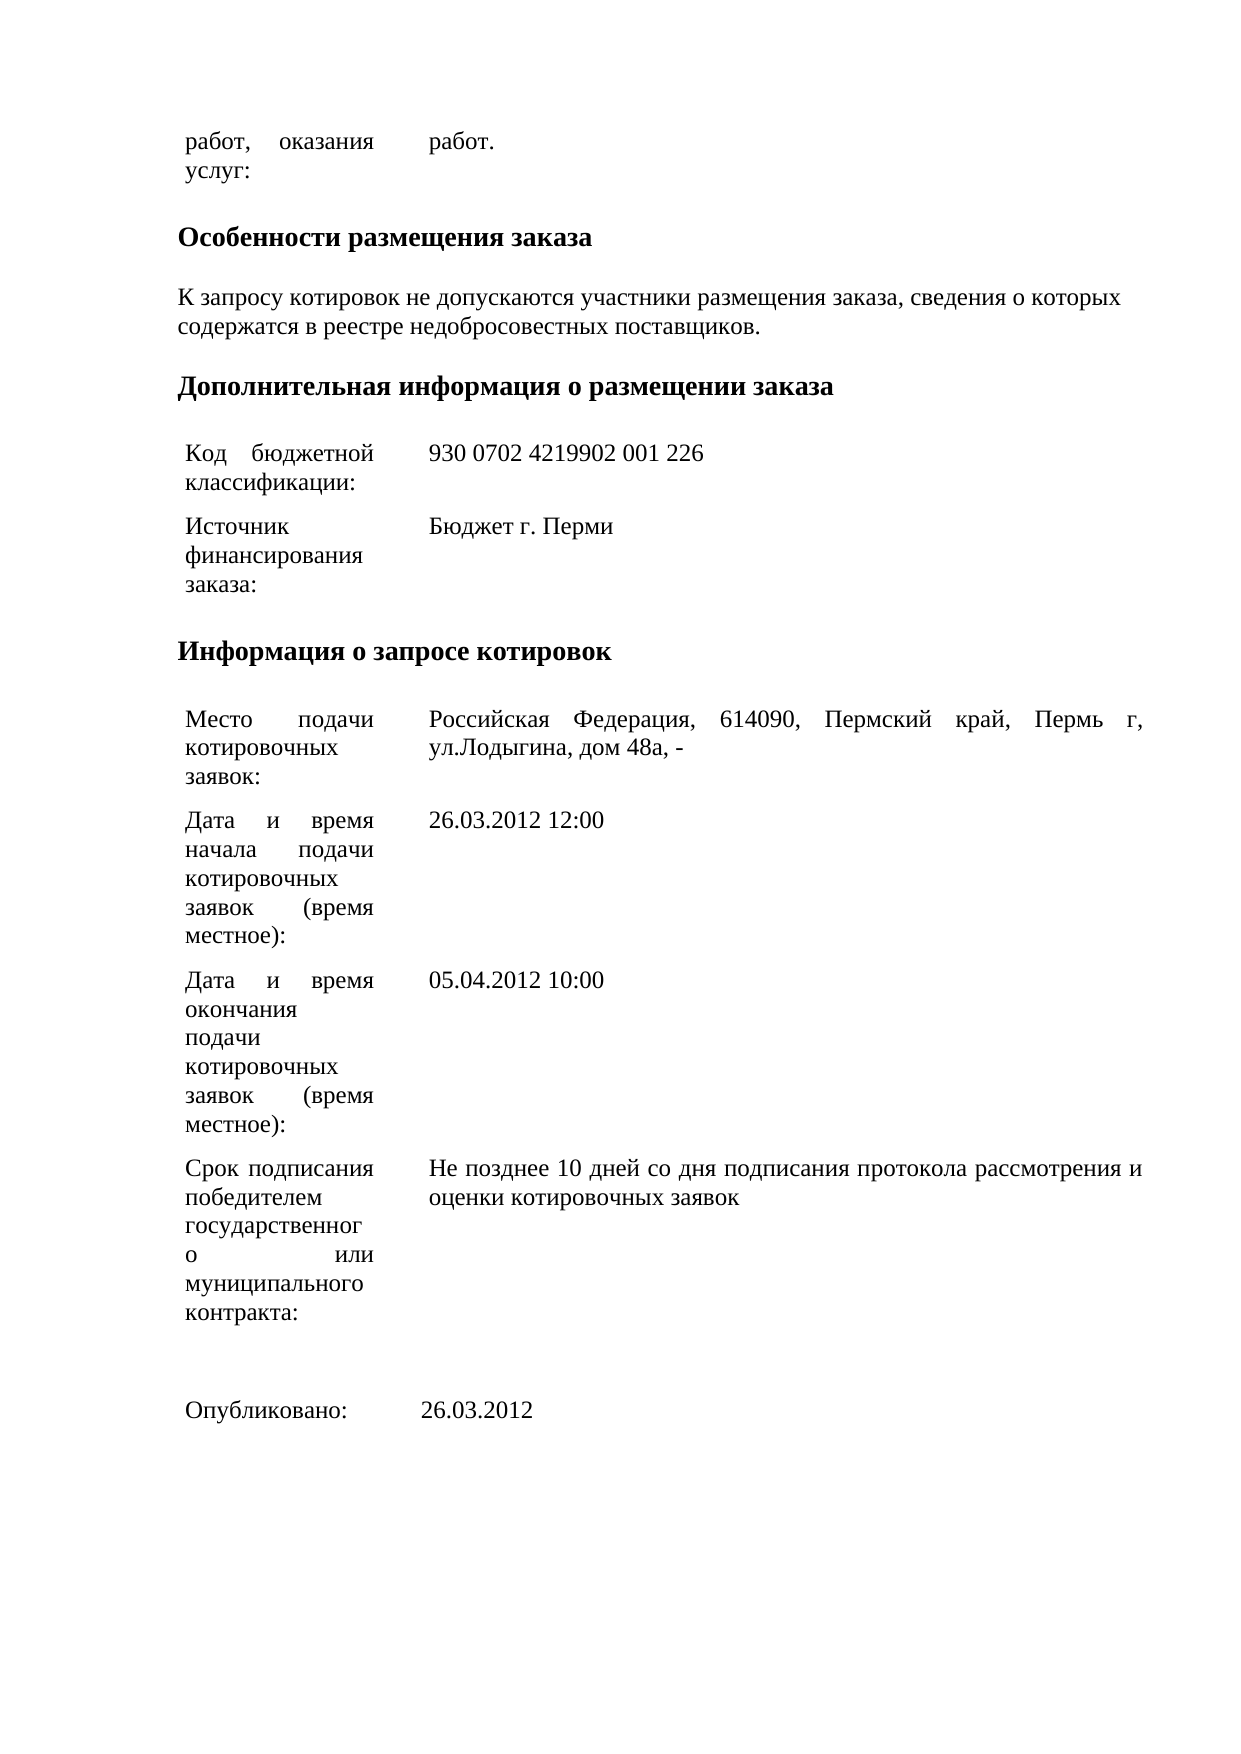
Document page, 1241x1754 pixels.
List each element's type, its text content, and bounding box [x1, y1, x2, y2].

text Особенности размещения заказа [177, 220, 1152, 253]
table_cell Источник финансирования заказа: [177, 503, 421, 605]
table_cell 05.04.2012 10:00 [421, 957, 1152, 1145]
text Дополнительная информация о размещении заказа [177, 369, 1152, 401]
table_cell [421, 118, 1152, 191]
table_cell 26.03.2012 12:00 [421, 798, 1152, 957]
table_cell Не позднее 10 дней со дня подписания протокола рассмотрения и оценки котировочных заявок [421, 1145, 1152, 1333]
table_header 26.03.2012 [421, 1387, 1152, 1432]
table_cell Дата и время окончания подачи котировочных заявок (время местное): [177, 957, 421, 1145]
table_cell Срок подписания победителем государственного или муниципального контракта: [177, 1145, 421, 1333]
table_header 930 0702 4219902 001 226 [421, 430, 1152, 503]
table_cell Бюджет г. Перми [421, 503, 1152, 605]
table_header Опубликовано: [177, 1387, 421, 1432]
table_cell Дата и время начала подачи котировочных заявок (время местное): [177, 798, 421, 957]
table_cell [177, 118, 421, 191]
text Информация о запросе котировок [177, 634, 1152, 667]
text К запросу котировок не допускаются участники размещения заказа, сведения о которых содержатся в реестре недобросовестных поставщиков. [177, 282, 1152, 339]
table_header Российская Федерация, 614090, Пермский край, Пермь г, ул.Лодыгина, дом 48а, - [421, 696, 1152, 798]
table_header Код бюджетной классификации: [177, 430, 421, 503]
table_header Место подачи котировочных заявок: [177, 696, 421, 798]
